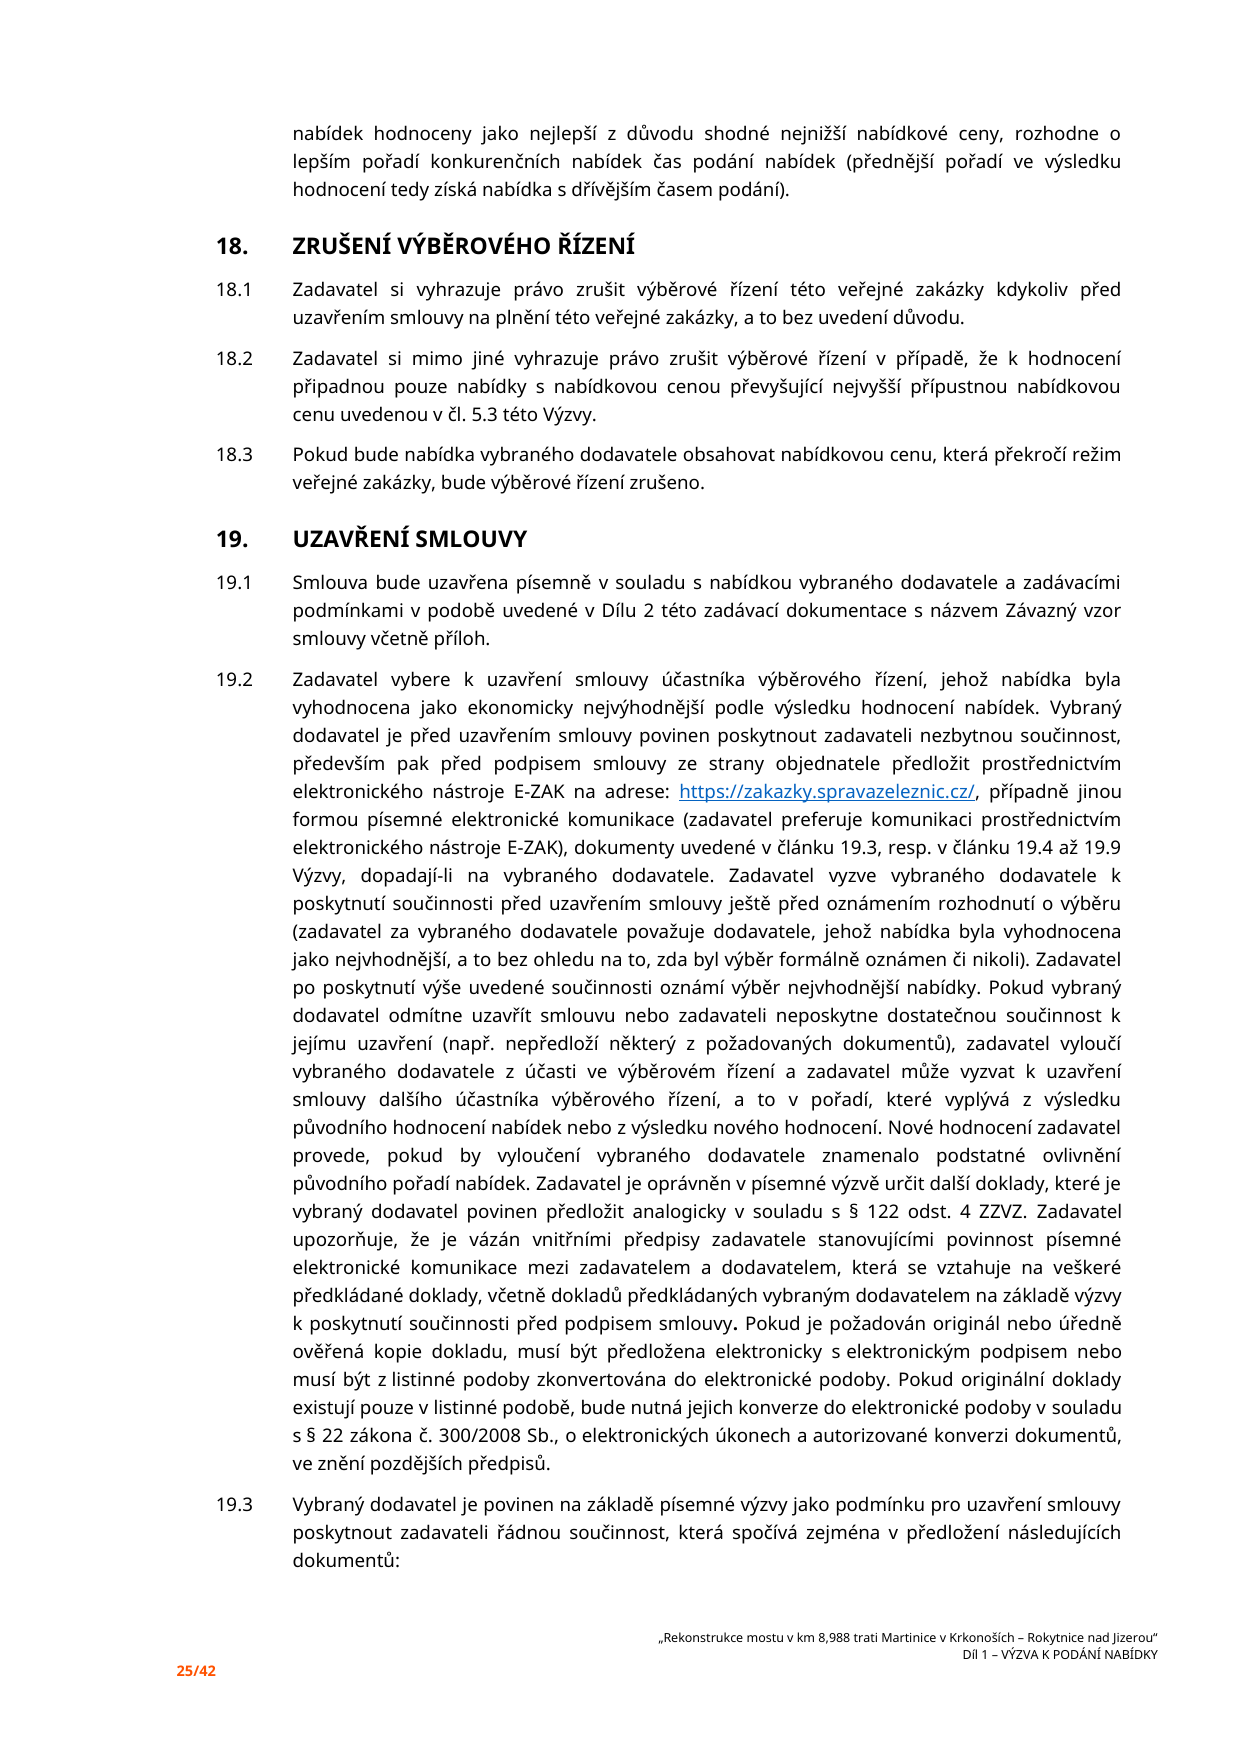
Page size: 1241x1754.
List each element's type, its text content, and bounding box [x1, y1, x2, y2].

text Smlouva bude uzavřena písemně v souladu s nabídkou vybraného dodavatele a zadávacími podmínkami v podobě uvedené v Dílu 2 této zadávací dokumentace s názvem Závazný vzor smlouvy včetně příloh. [216, 569, 1122, 651]
text ZRUŠENÍ VÝBĚROVÉHO ŘÍZENÍ [216, 230, 1122, 261]
text Zadavatel vybere k uzavření smlouvy účastníka výběrového řízení, jehož nabídka byla vyhodnocena jako ekonomicky nejvýhodnější podle výsledku hodnocení nabídek. Vybraný dodavatel je před uzavřením smlouvy povinen poskytnout zadavateli nezbytnou součinnost, především pak před podpisem smlouvy ze strany objednatele předložit prostřednictvím elektronického nástroje E-ZAK na adrese: https://zakazky.spravazeleznic.cz/, případně jinou formou písemné elektronické komunikace (zadavatel preferuje komunikaci prostřednictvím elektronického nástroje E-ZAK), dokumenty uvedené v článku 19.3, resp. v článku 19.4 až 19.9 Výzvy, dopadají-li na vybraného dodavatele. Zadavatel vyzve vybraného dodavatele k poskytnutí součinnosti před uzavřením smlouvy ještě před oznámením rozhodnutí o výběru (zadavatel za vybraného dodavatele považuje dodavatele, jehož nabídka byla vyhodnocena jako nejvhodnější, a to bez ohledu na to, zda byl výběr formálně oznámen či nikoli). Zadavatel po poskytnutí výše uvedené součinnosti oznámí výběr nejvhodnější nabídky. Pokud vybraný dodavatel odmítne uzavřít smlouvu nebo zadavateli neposkytne dostatečnou součinnost k jejímu uzavření (např. nepředloží některý z požadovaných dokumentů), zadavatel vyloučí vybraného dodavatele z účasti ve výběrovém řízení a zadavatel může vyzvat k uzavření smlouvy dalšího účastníka výběrového řízení, a to v pořadí, které vyplývá z výsledku původního hodnocení nabídek nebo z výsledku nového hodnocení. Nové hodnocení zadavatel provede, pokud by vyloučení vybraného dodavatele znamenalo podstatné ovlivnění původního pořadí nabídek. Zadavatel je oprávněn v písemné výzvě určit další doklady, které je vybraný dodavatel povinen předložit analogicky v souladu s § 122 odst. 4 ZZVZ. Zadavatel upozorňuje, že je vázán vnitřními předpisy zadavatele stanovujícími povinnost písemné elektronické komunikace mezi zadavatelem a dodavatelem, která se vztahuje na veškeré předkládané doklady, včetně dokladů předkládaných vybraným dodavatelem na základě výzvy k poskytnutí součinnosti před podpisem smlouvy. Pokud je požadován originál nebo úředně ověřená kopie dokladu, musí být předložena elektronicky s elektronickým podpisem nebo musí být z listinné podoby zkonvertována do elektronické podoby. Pokud originální doklady existují pouze v listinné podobě, bude nutná jejich konverze do elektronické podoby v souladu s § 22 zákona č. 300/2008 Sb., o elektronických úkonech a autorizované konverzi dokumentů, ve znění pozdějších předpisů. [216, 666, 1122, 1476]
text Zadavatel si mimo jiné vyhrazuje právo zrušit výběrové řízení v případě, že k hodnocení připadnou pouze nabídky s nabídkovou cenou převyšující nejvyšší přípustnou nabídkovou cenu uvedenou v čl. 5.3 této Výzvy. [216, 345, 1122, 427]
text Zadavatel si vyhrazuje právo zrušit výběrové řízení této veřejné zakázky kdykoliv před uzavřením smlouvy na plnění této veřejné zakázky, a to bez uvedení důvodu. [216, 277, 1122, 330]
text UZAVŘENÍ SMLOUVY [216, 523, 1122, 554]
text Vybraný dodavatel je povinen na základě písemné výzvy jako podmínku pro uzavření smlouvy poskytnout zadavateli řádnou součinnost, která spočívá zejména v předložení následujících dokumentů: [216, 1491, 1122, 1573]
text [216, 121, 1122, 202]
text Pokud bude nabídka vybraného dodavatele obsahovat nabídkovou cenu, která překročí režim veřejné zakázky, bude výběrové řízení zrušeno. [216, 442, 1122, 495]
